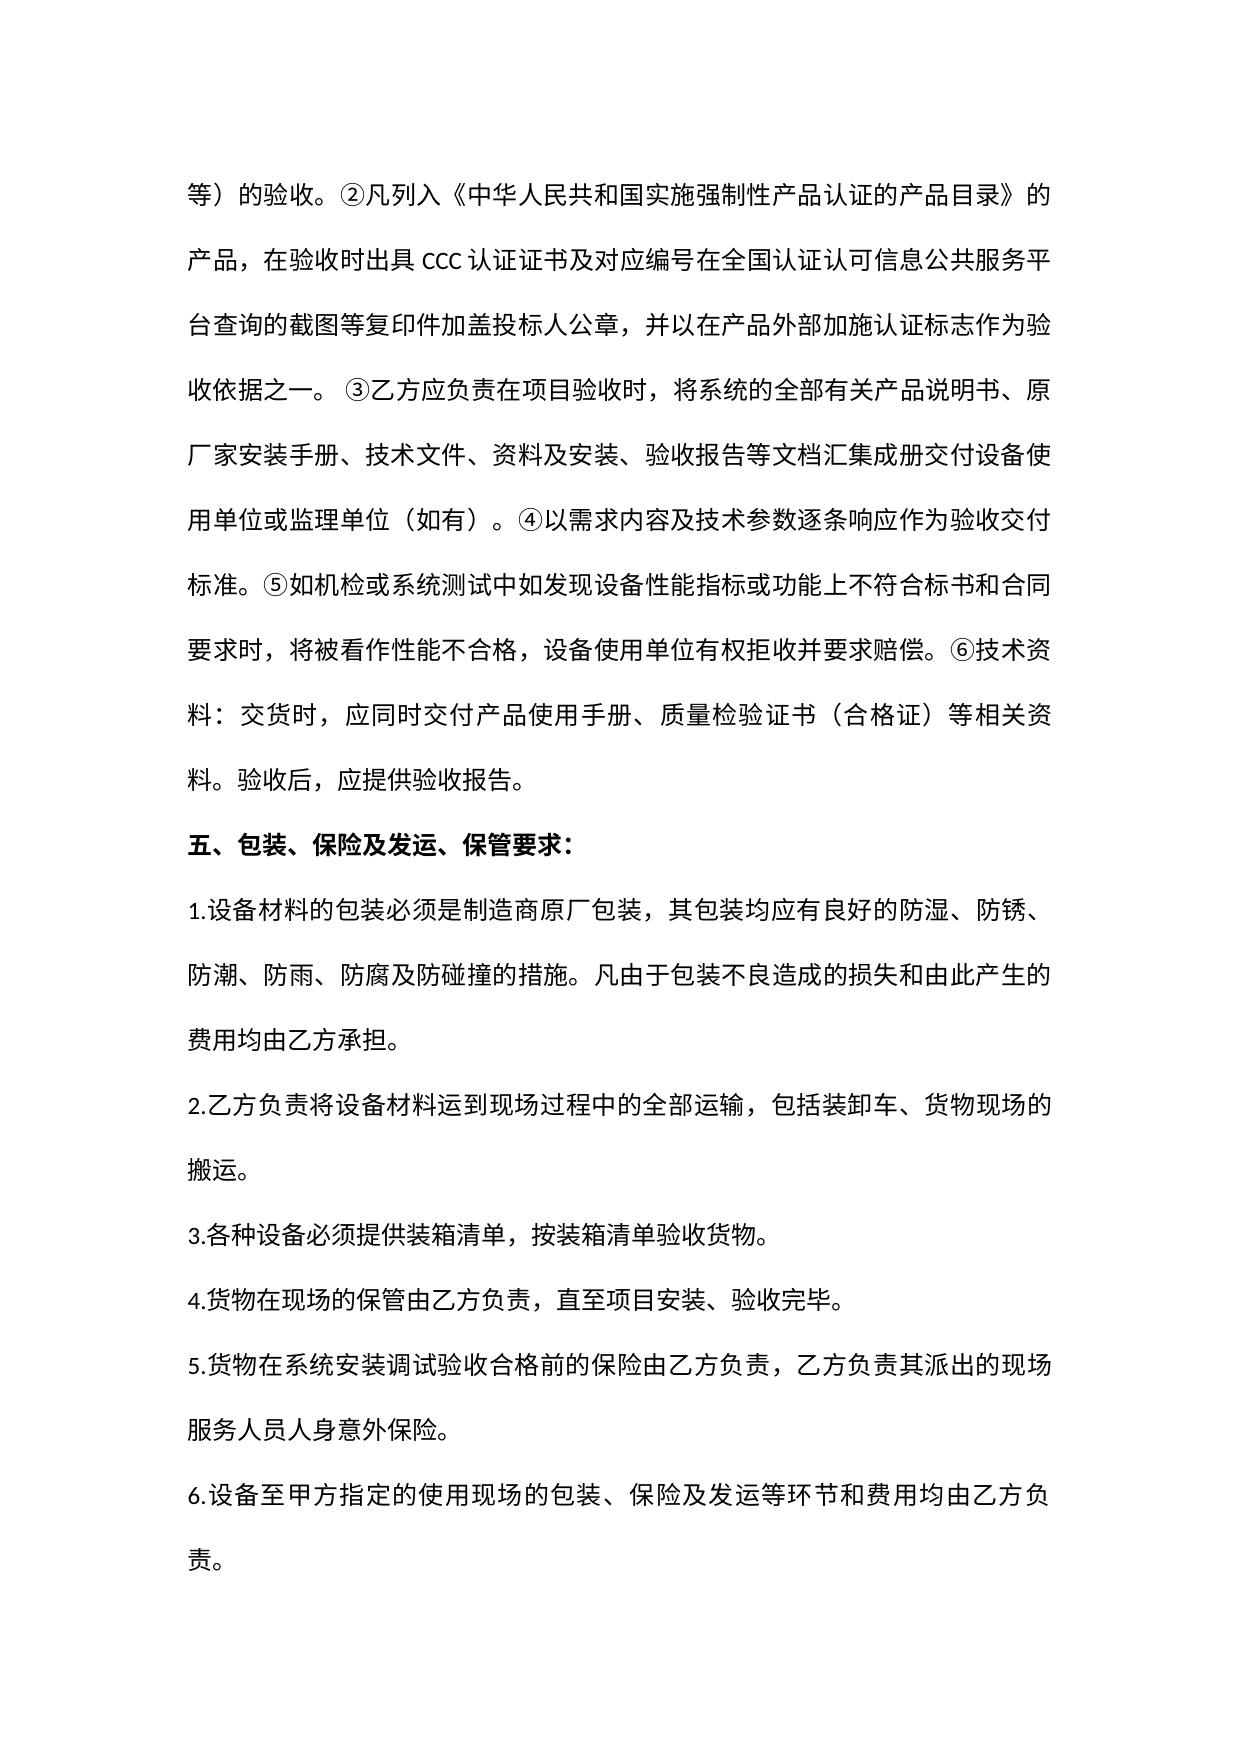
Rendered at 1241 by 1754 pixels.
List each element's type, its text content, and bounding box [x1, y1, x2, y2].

text 4.货物在现场的保管由乙方负责，直至项目安装、验收完毕。 [187, 1267, 1053, 1332]
text 2.乙方负责将设备材料运到现场过程中的全部运输，包括装卸车、货物现场的搬运。 [187, 1072, 1053, 1202]
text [187, 162, 1053, 812]
text 五、包装、保险及发运、保管要求： [187, 812, 1053, 877]
text 5.货物在系统安装调试验收合格前的保险由乙方负责，乙方负责其派出的现场服务人员人身意外保险。 [187, 1332, 1053, 1462]
text 3.各种设备必须提供装箱清单，按装箱清单验收货物。 [187, 1202, 1053, 1267]
text 1.设备材料的包装必须是制造商原厂包装，其包装均应有良好的防湿、防锈、防潮、防雨、防腐及防碰撞的措施。凡由于包装不良造成的损失和由此产生的费用均由乙方承担。 [187, 877, 1053, 1072]
text 6.设备至甲方指定的使用现场的包装、保险及发运等环节和费用均由乙方负责。 [187, 1462, 1053, 1592]
